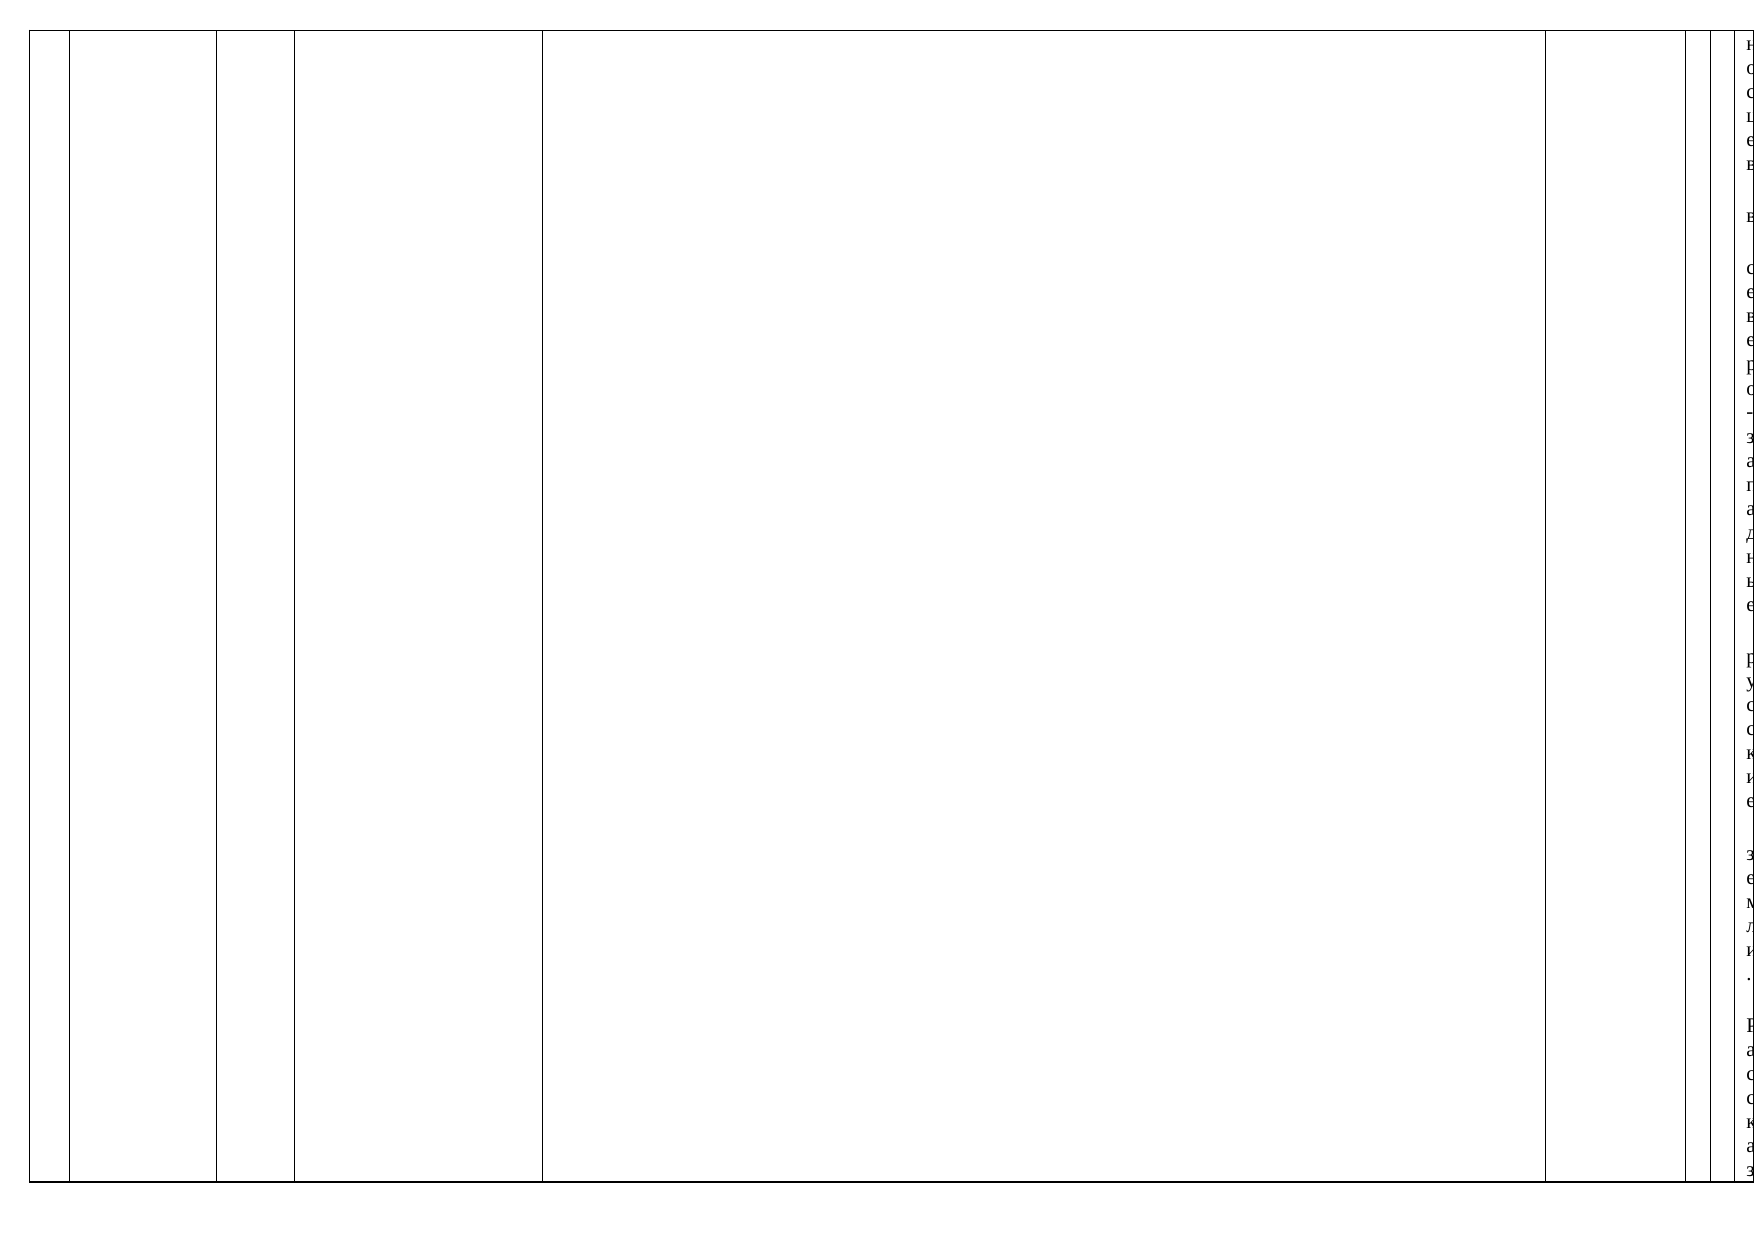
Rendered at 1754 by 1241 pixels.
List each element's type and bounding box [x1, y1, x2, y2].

table_cell [1546, 31, 1685, 1181]
table_cell [1686, 31, 1710, 1181]
table_cell [1735, 31, 1753, 1181]
table_cell [217, 31, 294, 1181]
table_cell [295, 31, 542, 1181]
table_cell [30, 31, 69, 1181]
table_cell [70, 31, 216, 1181]
table_cell [543, 31, 1545, 1181]
table_cell [1711, 31, 1734, 1181]
